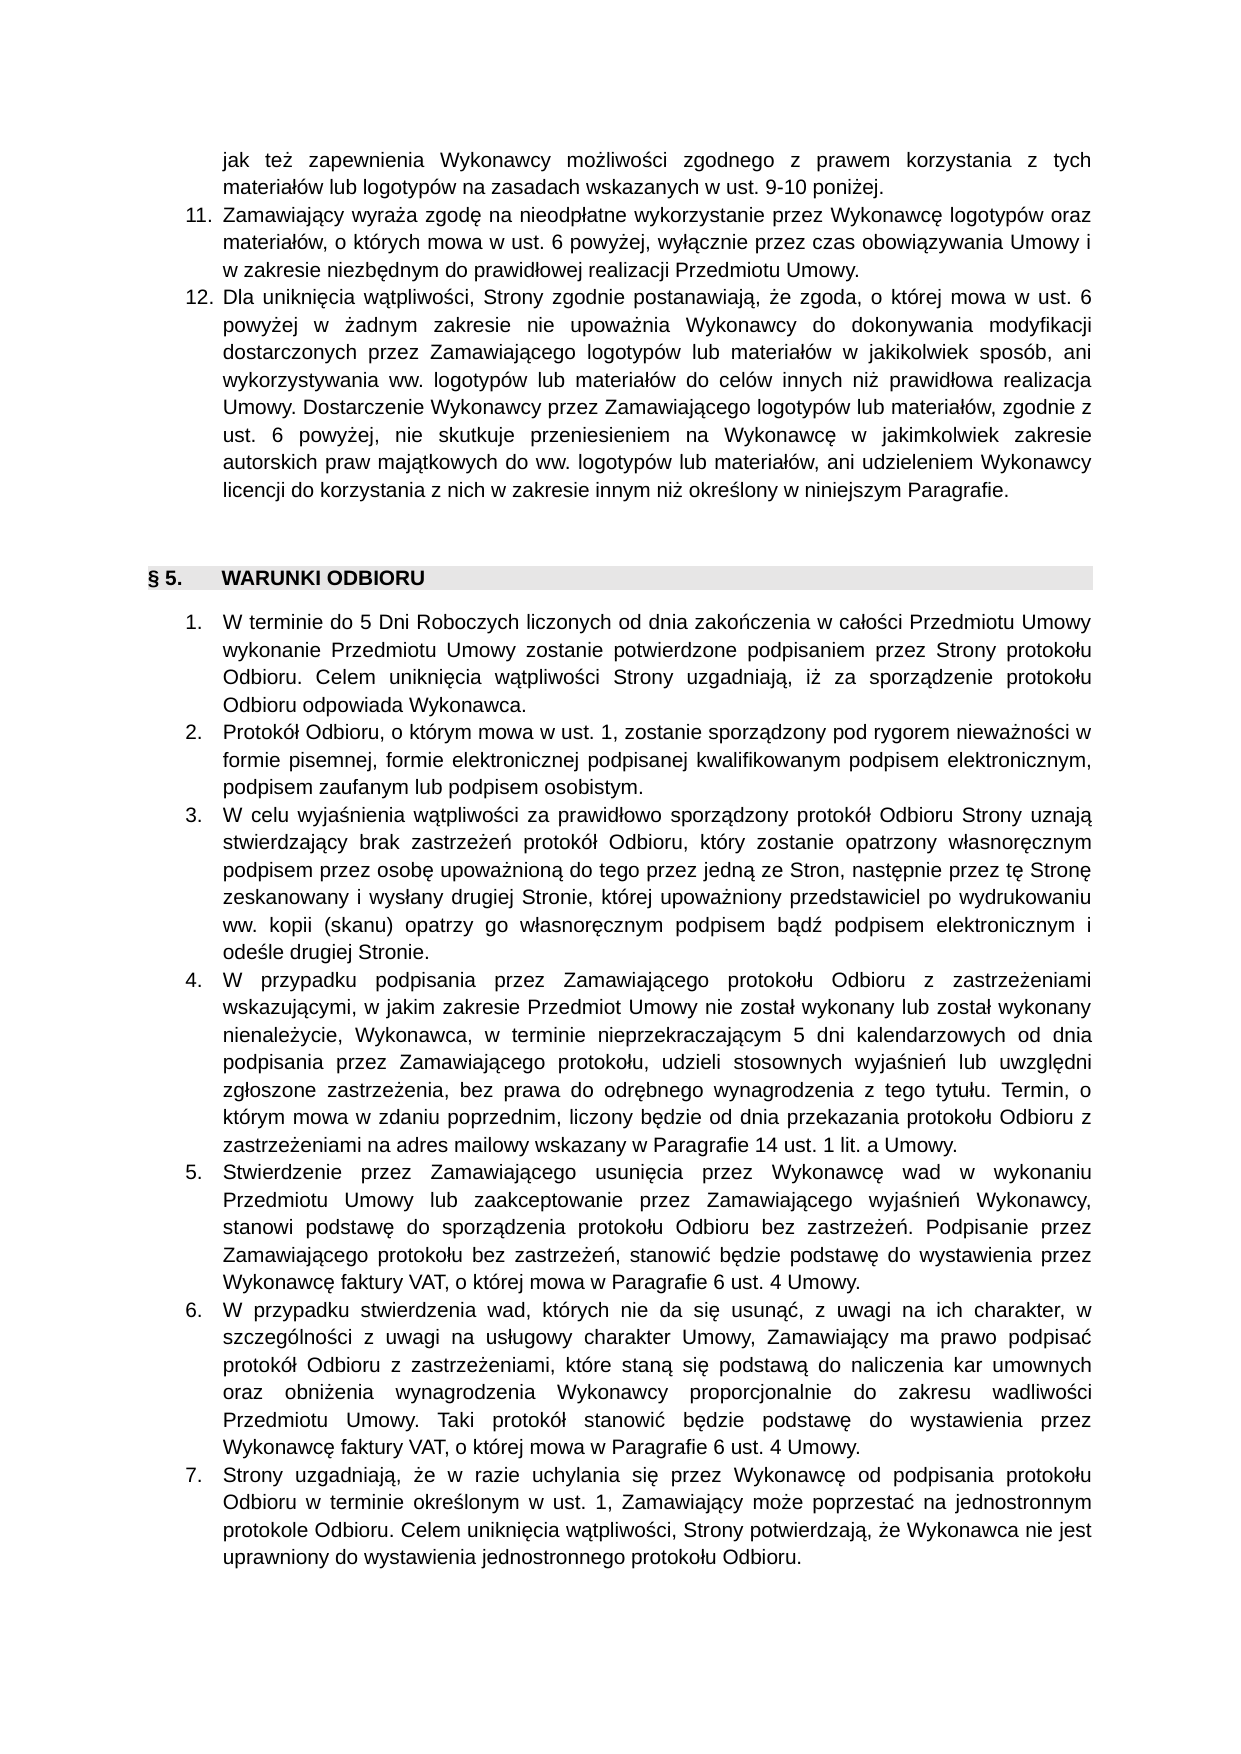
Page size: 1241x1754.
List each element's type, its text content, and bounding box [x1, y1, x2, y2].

list Strony uzgadniają, że w razie uchylania się przez Wykonawcę od podpisania protokołu Odbioru w terminie określonym w ust. 1, Zamawiający może poprzestać na jednostronnym protokole Odbioru. Celem uniknięcia wątpliwości, Strony potwierdzają, że Wykonawca nie jest uprawniony do wystawienia jednostronnego protokołu Odbioru. [185, 1463, 1093, 1569]
text § 5. WARUNKI ODBIORU [148, 566, 1093, 590]
list W terminie do 5 Dni Roboczych liczonych od dnia zakończenia w całości Przedmiotu Umowy wykonanie Przedmiotu Umowy zostanie potwierdzone podpisaniem przez Strony protokołu Odbioru. Celem uniknięcia wątpliwości Strony uzgadniają, iż za sporządzenie protokołu Odbioru odpowiada Wykonawca. [185, 610, 1093, 717]
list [185, 148, 1093, 199]
list Zamawiający wyraża zgodę na nieodpłatne wykorzystanie przez Wykonawcę logotypów oraz materiałów, o których mowa w ust. 6 powyżej, wyłącznie przez czas obowiązywania Umowy i w zakresie niezbędnym do prawidłowej realizacji Przedmiotu Umowy. [185, 203, 1093, 282]
list W przypadku podpisania przez Zamawiającego protokołu Odbioru z zastrzeżeniami wskazującymi, w jakim zakresie Przedmiot Umowy nie został wykonany lub został wykonany nienależycie, Wykonawca, w terminie nieprzekraczającym 5 dni kalendarzowych od dnia podpisania przez Zamawiającego protokołu, udzieli stosownych wyjaśnień lub uwzględni zgłoszone zastrzeżenia, bez prawa do odrębnego wynagrodzenia z tego tytułu. Termin, o którym mowa w zdaniu poprzednim, liczony będzie od dnia przekazania protokołu Odbioru z zastrzeżeniami na adres mailowy wskazany w Paragrafie 14 ust. 1 lit. a Umowy. [185, 968, 1093, 1157]
list W celu wyjaśnienia wątpliwości za prawidłowo sporządzony protokół Odbioru Strony uznają stwierdzający brak zastrzeżeń protokół Odbioru, który zostanie opatrzony własnoręcznym podpisem przez osobę upoważnioną do tego przez jedną ze Stron, następnie przez tę Stronę zeskanowany i wysłany drugiej Stronie, której upoważniony przedstawiciel po wydrukowaniu ww. kopii (skanu) opatrzy go własnoręcznym podpisem bądź podpisem elektronicznym i odeśle drugiej Stronie. [185, 803, 1093, 964]
list W przypadku stwierdzenia wad, których nie da się usunąć, z uwagi na ich charakter, w szczególności z uwagi na usługowy charakter Umowy, Zamawiający ma prawo podpisać protokół Odbioru z zastrzeżeniami, które staną się podstawą do naliczenia kar umownych oraz obniżenia wynagrodzenia Wykonawcy proporcjonalnie do zakresu wadliwości Przedmiotu Umowy. Taki protokół stanowić będzie podstawę do wystawienia przez Wykonawcę faktury VAT, o której mowa w Paragrafie 6 ust. 4 Umowy. [185, 1298, 1093, 1459]
list Protokół Odbioru, o którym mowa w ust. 1, zostanie sporządzony pod rygorem nieważności w formie pisemnej, formie elektronicznej podpisanej kwalifikowanym podpisem elektronicznym, podpisem zaufanym lub podpisem osobistym. [185, 720, 1093, 799]
list Dla uniknięcia wątpliwości, Strony zgodnie postanawiają, że zgoda, o której mowa w ust. 6 powyżej w żadnym zakresie nie upoważnia Wykonawcy do dokonywania modyfikacji dostarczonych przez Zamawiającego logotypów lub materiałów w jakikolwiek sposób, ani wykorzystywania ww. logotypów lub materiałów do celów innych niż prawidłowa realizacja Umowy. Dostarczenie Wykonawcy przez Zamawiającego logotypów lub materiałów, zgodnie z ust. 6 powyżej, nie skutkuje przeniesieniem na Wykonawcę w jakimkolwiek zakresie autorskich praw majątkowych do ww. logotypów lub materiałów, ani udzieleniem Wykonawcy licencji do korzystania z nich w zakresie innym niż określony w niniejszym Paragrafie. [185, 285, 1093, 502]
list Stwierdzenie przez Zamawiającego usunięcia przez Wykonawcę wad w wykonaniu Przedmiotu Umowy lub zaakceptowanie przez Zamawiającego wyjaśnień Wykonawcy, stanowi podstawę do sporządzenia protokołu Odbioru bez zastrzeżeń. Podpisanie przez Zamawiającego protokołu bez zastrzeżeń, stanowić będzie podstawę do wystawienia przez Wykonawcę faktury VAT, o której mowa w Paragrafie 6 ust. 4 Umowy. [185, 1160, 1093, 1294]
